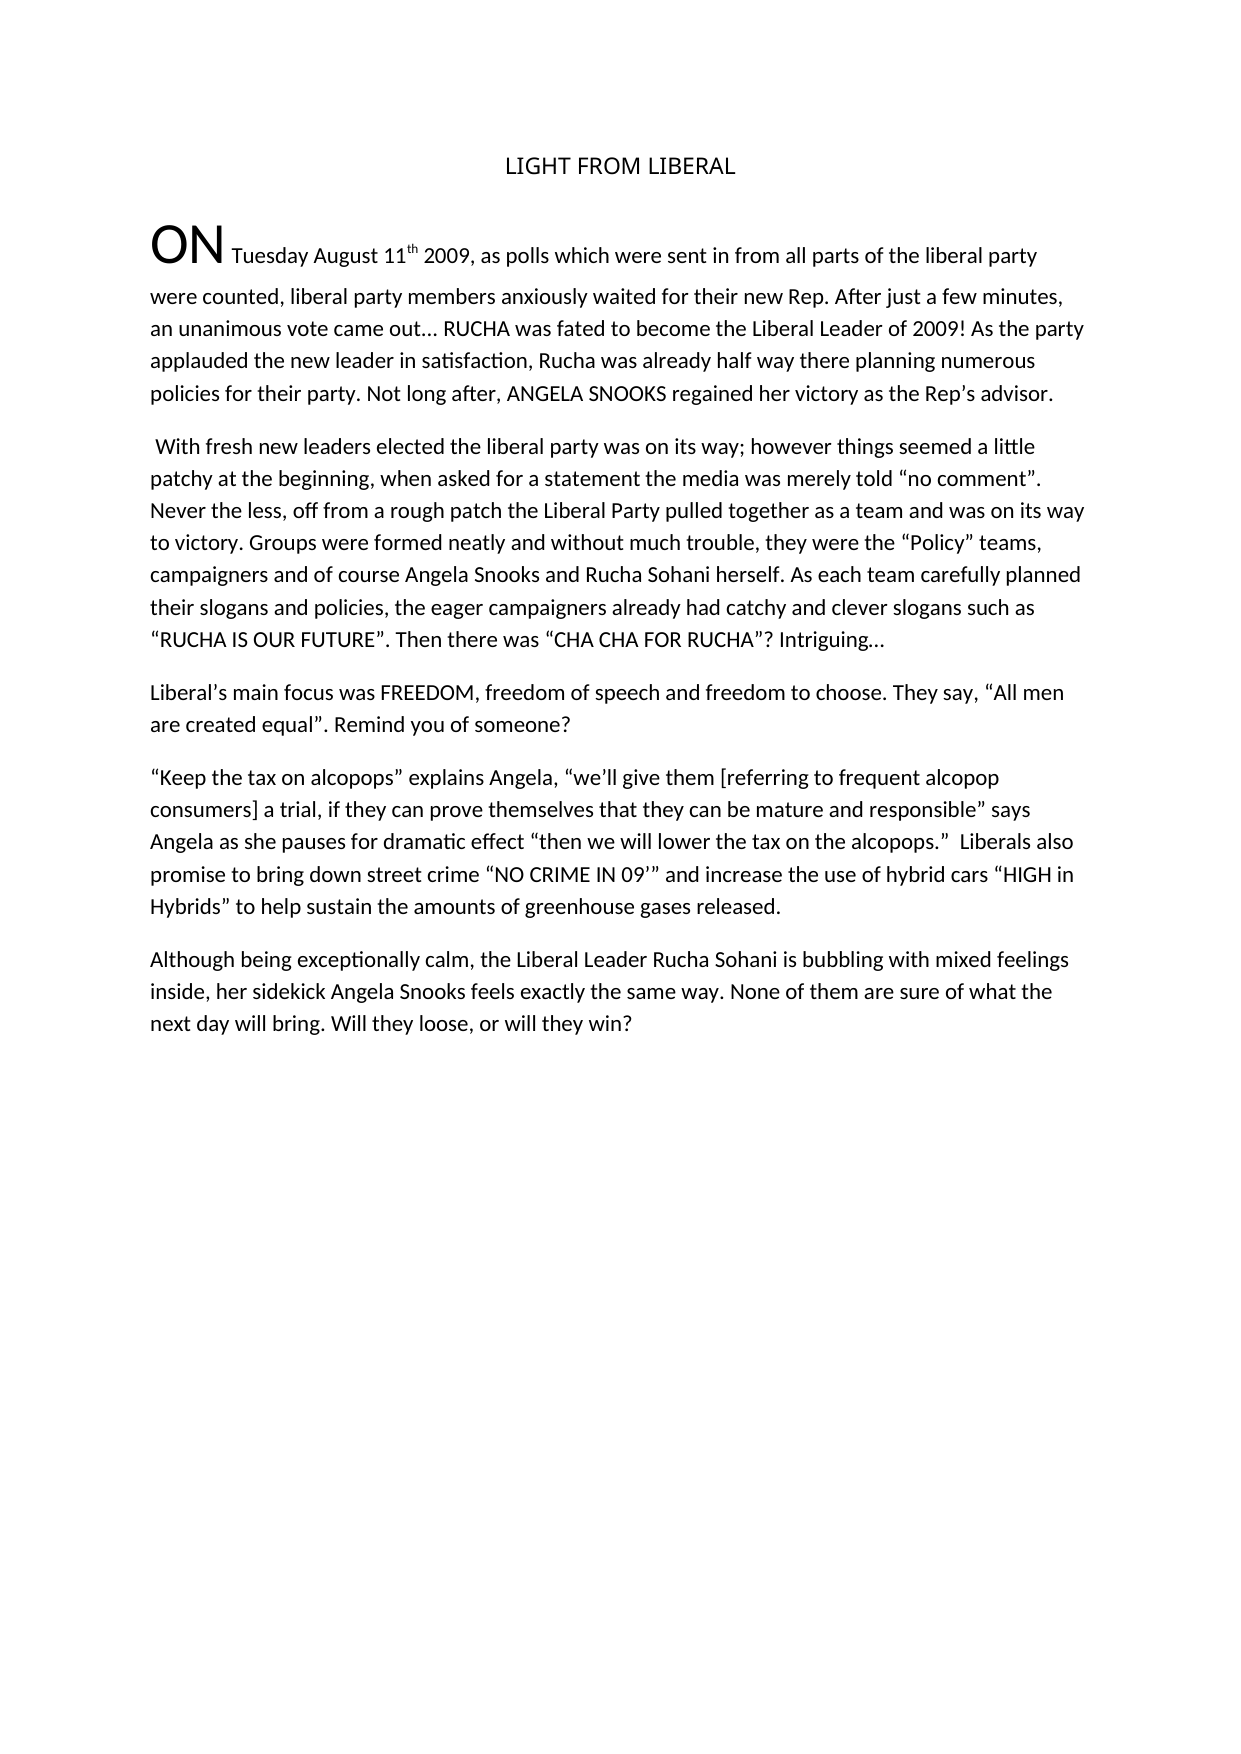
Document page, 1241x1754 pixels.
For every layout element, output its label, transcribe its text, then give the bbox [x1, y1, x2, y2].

text ON Tuesday August 11th 2009, as polls which were sent in from all parts of the liberal party were counted, liberal party members anxiously waited for their new Rep. After just a few minutes, an unanimous vote came out... RUCHA was fated to become the Liberal Leader of 2009! As the party applauded the new leader in satisfaction, Rucha was already half way there planning numerous policies for their party. Not long after, ANGELA SNOOKS regained her victory as the Rep’s advisor. [150, 207, 1090, 407]
text Although being exceptionally calm, the Liberal Leader Rucha Sohani is bubbling with mixed feelings inside, her sidekick Angela Snooks feels exactly the same way. None of them are sure of what the next day will bring. Will they loose, or will they win? [150, 945, 1090, 1037]
text With fresh new leaders elected the liberal party was on its way; however things seemed a little patchy at the beginning, when asked for a statement the media was merely told “no comment”. Never the less, off from a rough patch the Liberal Party pulled together as a team and was on its way to victory. Groups were formed neatly and without much trouble, they were the “Policy” teams, campaigners and of course Angela Snooks and Rucha Sohani herself. As each team carefully planned their slogans and policies, the eager campaigners already had catchy and clever slogans such as “RUCHA IS OUR FUTURE”. Then there was “CHA CHA FOR RUCHA”? Intriguing… [150, 432, 1090, 653]
text “Keep the tax on alcopops” explains Angela, “we’ll give them [referring to frequent alcopop consumers] a trial, if they can prove themselves that they can be mature and responsible” says Angela as she pauses for dramatic effect “then we will lower the tax on the alcopops.” Liberals also promise to bring down street crime “NO CRIME IN 09’” and increase the use of hybrid cars “HIGH in Hybrids” to help sustain the amounts of greenhouse gases released. [150, 763, 1090, 920]
text LIGHT FROM LIBERAL [150, 150, 1090, 181]
text Liberal’s main focus was FREEDOM, freedom of speech and freedom to choose. They say, “All men are created equal”. Remind you of someone? [150, 678, 1090, 738]
